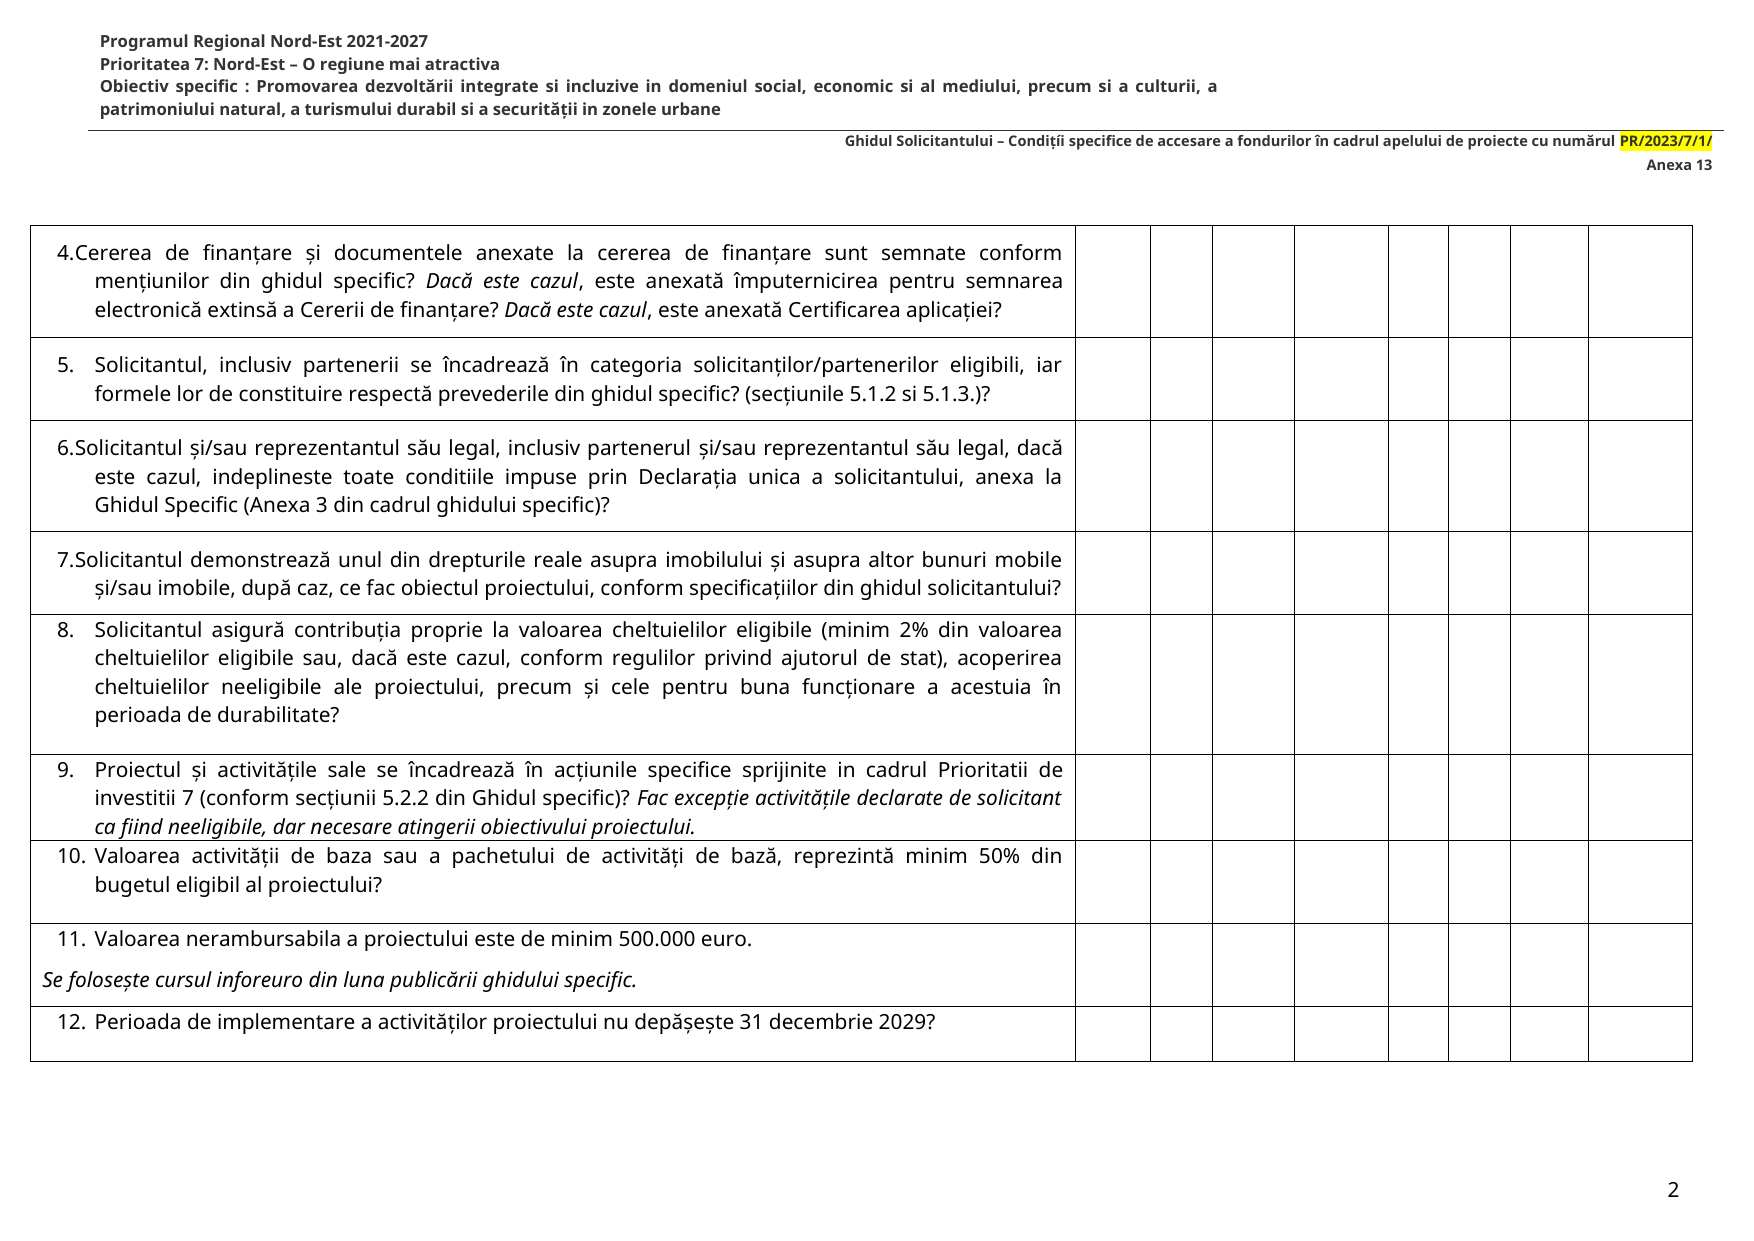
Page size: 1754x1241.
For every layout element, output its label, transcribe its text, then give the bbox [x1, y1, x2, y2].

table_cell [1213, 755, 1294, 840]
table_cell Solicitantul, inclusiv partenerii se încadrează în categoria solicitanților/partenerilor eligibili, iar formele lor de constituire respectă prevederile din ghidul specific? (secțiunile 5.1.2 si 5.1.3.)? [31, 338, 1075, 420]
table_cell [1151, 1007, 1212, 1061]
table_cell [1389, 615, 1448, 754]
table_cell [1076, 226, 1150, 337]
table_cell [1589, 226, 1692, 337]
table_cell [1449, 421, 1510, 531]
table_cell [1589, 615, 1692, 754]
table_cell [1076, 841, 1150, 923]
table_cell [1449, 1007, 1510, 1061]
table_cell [1449, 755, 1510, 840]
table_cell [1151, 226, 1212, 337]
table_cell [1295, 421, 1388, 531]
table_cell [1151, 924, 1212, 1006]
table_cell [1151, 421, 1212, 531]
table_cell [1076, 615, 1150, 754]
table_cell [1295, 924, 1388, 1006]
table_cell Solicitantul şi/sau reprezentantul său legal, inclusiv partenerul şi/sau reprezentantul său legal, dacă este cazul, indeplineste toate conditiile impuse prin Declarația unica a solicitantului, anexa la Ghidul Specific (Anexa 3 din cadrul ghidului specific)? [31, 421, 1075, 531]
table_cell [1076, 1007, 1150, 1061]
table_cell [1295, 841, 1388, 923]
table_cell [1151, 841, 1212, 923]
table_cell [1449, 338, 1510, 420]
table_cell [1511, 615, 1588, 754]
table_cell [1511, 924, 1588, 1006]
table_cell [1389, 924, 1448, 1006]
table_cell [1449, 532, 1510, 614]
table_cell [1295, 532, 1388, 614]
table_cell [1295, 615, 1388, 754]
table_cell [1389, 841, 1448, 923]
table_cell [1511, 841, 1588, 923]
table_cell [1589, 421, 1692, 531]
table_cell Valoarea nerambursabila a proiectului este de minim 500.000 euro. Se foloseşte cursul inforeuro din luna publicării ghidului specific. [31, 924, 1075, 1006]
table_cell [1389, 532, 1448, 614]
table_cell [1389, 1007, 1448, 1061]
table_cell [1295, 1007, 1388, 1061]
table_cell [1213, 1007, 1294, 1061]
table_cell Solicitantul asigură contribuția proprie la valoarea cheltuielilor eligibile (minim 2% din valoarea cheltuielilor eligibile sau, dacă este cazul, conform regulilor privind ajutorul de stat), acoperirea cheltuielilor neeligibile ale proiectului, precum și cele pentru buna funcționare a acestuia în perioada de durabilitate? [31, 615, 1075, 754]
table_cell [1389, 226, 1448, 337]
table_cell [1151, 532, 1212, 614]
table_cell [1589, 532, 1692, 614]
table_cell [1213, 338, 1294, 420]
table_cell [1295, 338, 1388, 420]
table_cell [1213, 532, 1294, 614]
table_cell [1449, 924, 1510, 1006]
table_cell [1389, 755, 1448, 840]
table_cell [1076, 755, 1150, 840]
table_cell [1589, 841, 1692, 923]
table_cell Cererea de finanţare şi documentele anexate la cererea de finanțare sunt semnate conform menţiunilor din ghidul specific? Dacă este cazul, este anexată împuternicirea pentru semnarea electronică extinsă a Cererii de finanţare? Dacă este cazul, este anexată Certificarea aplicației? [31, 226, 1075, 337]
table_cell [1389, 338, 1448, 420]
table_cell [1295, 755, 1388, 840]
table_cell [1076, 338, 1150, 420]
table_cell [1511, 338, 1588, 420]
table_cell [1076, 532, 1150, 614]
table_cell [1151, 338, 1212, 420]
table_cell [1213, 226, 1294, 337]
table_cell [1511, 532, 1588, 614]
table_cell [1076, 421, 1150, 531]
table_cell Proiectul şi activităţile sale se încadrează în acţiunile specifice sprijinite in cadrul Prioritatii de investitii 7 (conform secțiunii 5.2.2 din Ghidul specific)? Fac excepţie activitățile declarate de solicitant ca fiind neeligibile, dar necesare atingerii obiectivului proiectului. [31, 755, 1075, 840]
table_cell [1213, 615, 1294, 754]
table_cell [1589, 338, 1692, 420]
table_cell [1449, 615, 1510, 754]
table_cell [1589, 1007, 1692, 1061]
table_cell Valoarea activității de baza sau a pachetului de activități de bază, reprezintă minim 50% din bugetul eligibil al proiectului? [31, 841, 1075, 923]
table_cell [1589, 755, 1692, 840]
table_cell [1151, 755, 1212, 840]
table_cell [1213, 924, 1294, 1006]
table_cell [1389, 421, 1448, 531]
table_cell [1511, 1007, 1588, 1061]
table_cell [1589, 924, 1692, 1006]
table_cell [1295, 226, 1388, 337]
table_cell [1511, 755, 1588, 840]
table_cell [1449, 226, 1510, 337]
table_cell Perioada de implementare a activităţilor proiectului nu depășește 31 decembrie 2029? [31, 1007, 1075, 1061]
table_cell [1151, 615, 1212, 754]
table_cell Solicitantul demonstrează unul din drepturile reale asupra imobilului și asupra altor bunuri mobile și/sau imobile, după caz, ce fac obiectul proiectului, conform specificațiilor din ghidul solicitantului? [31, 532, 1075, 614]
table_cell [1213, 421, 1294, 531]
table_cell [1511, 226, 1588, 337]
table_cell [1213, 841, 1294, 923]
table_cell [1449, 841, 1510, 923]
table_cell [1076, 924, 1150, 1006]
table_cell [1511, 421, 1588, 531]
